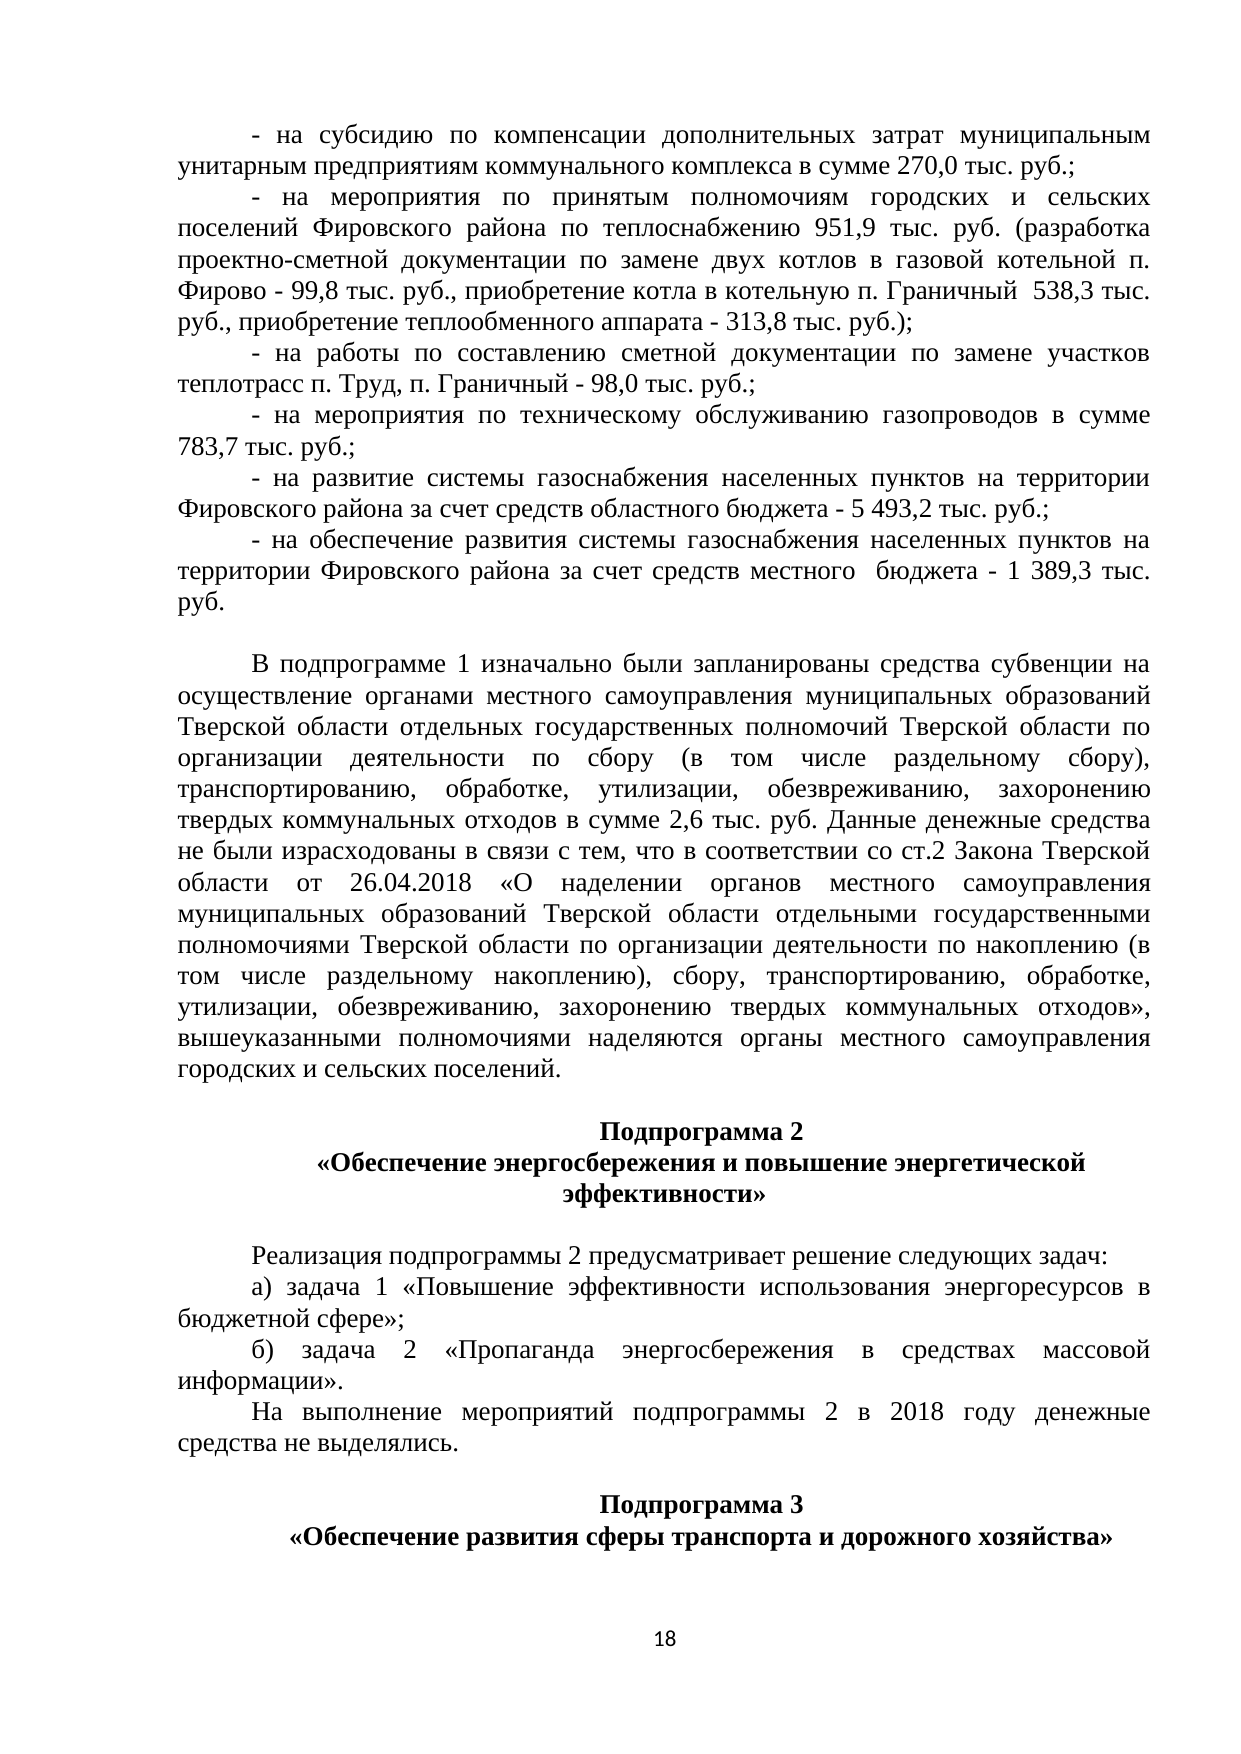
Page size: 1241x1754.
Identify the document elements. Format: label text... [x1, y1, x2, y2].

text б) задача 2 «Пропаганда энергосбережения в средствах массовой информации». [177, 1333, 1152, 1395]
text а) задача 1 «Повышение эффективности использования энергоресурсов в бюджетной сфере»; [177, 1271, 1152, 1333]
text - на работы по составлению сметной документации по замене участков теплотрасс п. Труд, п. Граничный - 98,0 тыс. руб.; [177, 336, 1152, 398]
text - на субсидию по компенсации дополнительных затрат муниципальным унитарным предприятиям коммунального комплекса в сумме 270,0 тыс. руб.; [177, 118, 1152, 180]
text Реализация подпрограммы 2 предусматривает решение следующих задач: [177, 1239, 1152, 1271]
text На выполнение мероприятий подпрограммы 2 в 2018 году денежные средства не выделялись. [177, 1395, 1152, 1457]
text - на мероприятия по принятым полномочиям городских и сельских поселений Фировского района по теплоснабжению 951,9 тыс. руб. (разработка проектно-сметной документации по замене двух котлов в газовой котельной п. Фирово - 99,8 тыс. руб., приобретение котла в котельную п. Граничный 538,3 тыс. руб., приобретение теплообменного аппарата - 313,8 тыс. руб.); [177, 180, 1152, 336]
text - на обеспечение развития системы газоснабжения населенных пунктов на территории Фировского района за счет средств местного бюджета - 1 389,3 тыс. руб. [177, 523, 1152, 616]
text - на мероприятия по техническому обслуживанию газопроводов в сумме 783,7 тыс. руб.; [177, 398, 1152, 461]
text «Обеспечение развития сферы транспорта и дорожного хозяйства» [177, 1520, 1152, 1551]
text В подпрограмме 1 изначально были запланированы средства субвенции на осуществление органами местного самоуправления муниципальных образований Тверской области отдельных государственных полномочий Тверской области по организации деятельности по сбору (в том числе раздельному сбору), транспортированию, обработке, утилизации, обезвреживанию, захоронению твердых коммунальных отходов в сумме 2,6 тыс. руб. Данные денежные средства не были израсходованы в связи с тем, что в соответствии со ст.2 Закона Тверской области от 26.04.2018 «О наделении органов местного самоуправления муниципальных образований Тверской области отдельными государственными полномочиями Тверской области по организации деятельности по накоплению (в том числе раздельному накоплению), сбору, транспортированию, обработке, утилизации, обезвреживанию, захоронению твердых коммунальных отходов», вышеуказанными полномочиями наделяются органы местного самоуправления городских и сельских поселений. [177, 648, 1152, 1084]
text Подпрограмма 3 [177, 1488, 1152, 1520]
text «Обеспечение энергосбережения и повышение энергетической эффективности» [177, 1146, 1152, 1208]
text - на развитие системы газоснабжения населенных пунктов на территории Фировского района за счет средств областного бюджета - 5 493,2 тыс. руб.; [177, 461, 1152, 523]
text Подпрограмма 2 [177, 1115, 1152, 1146]
